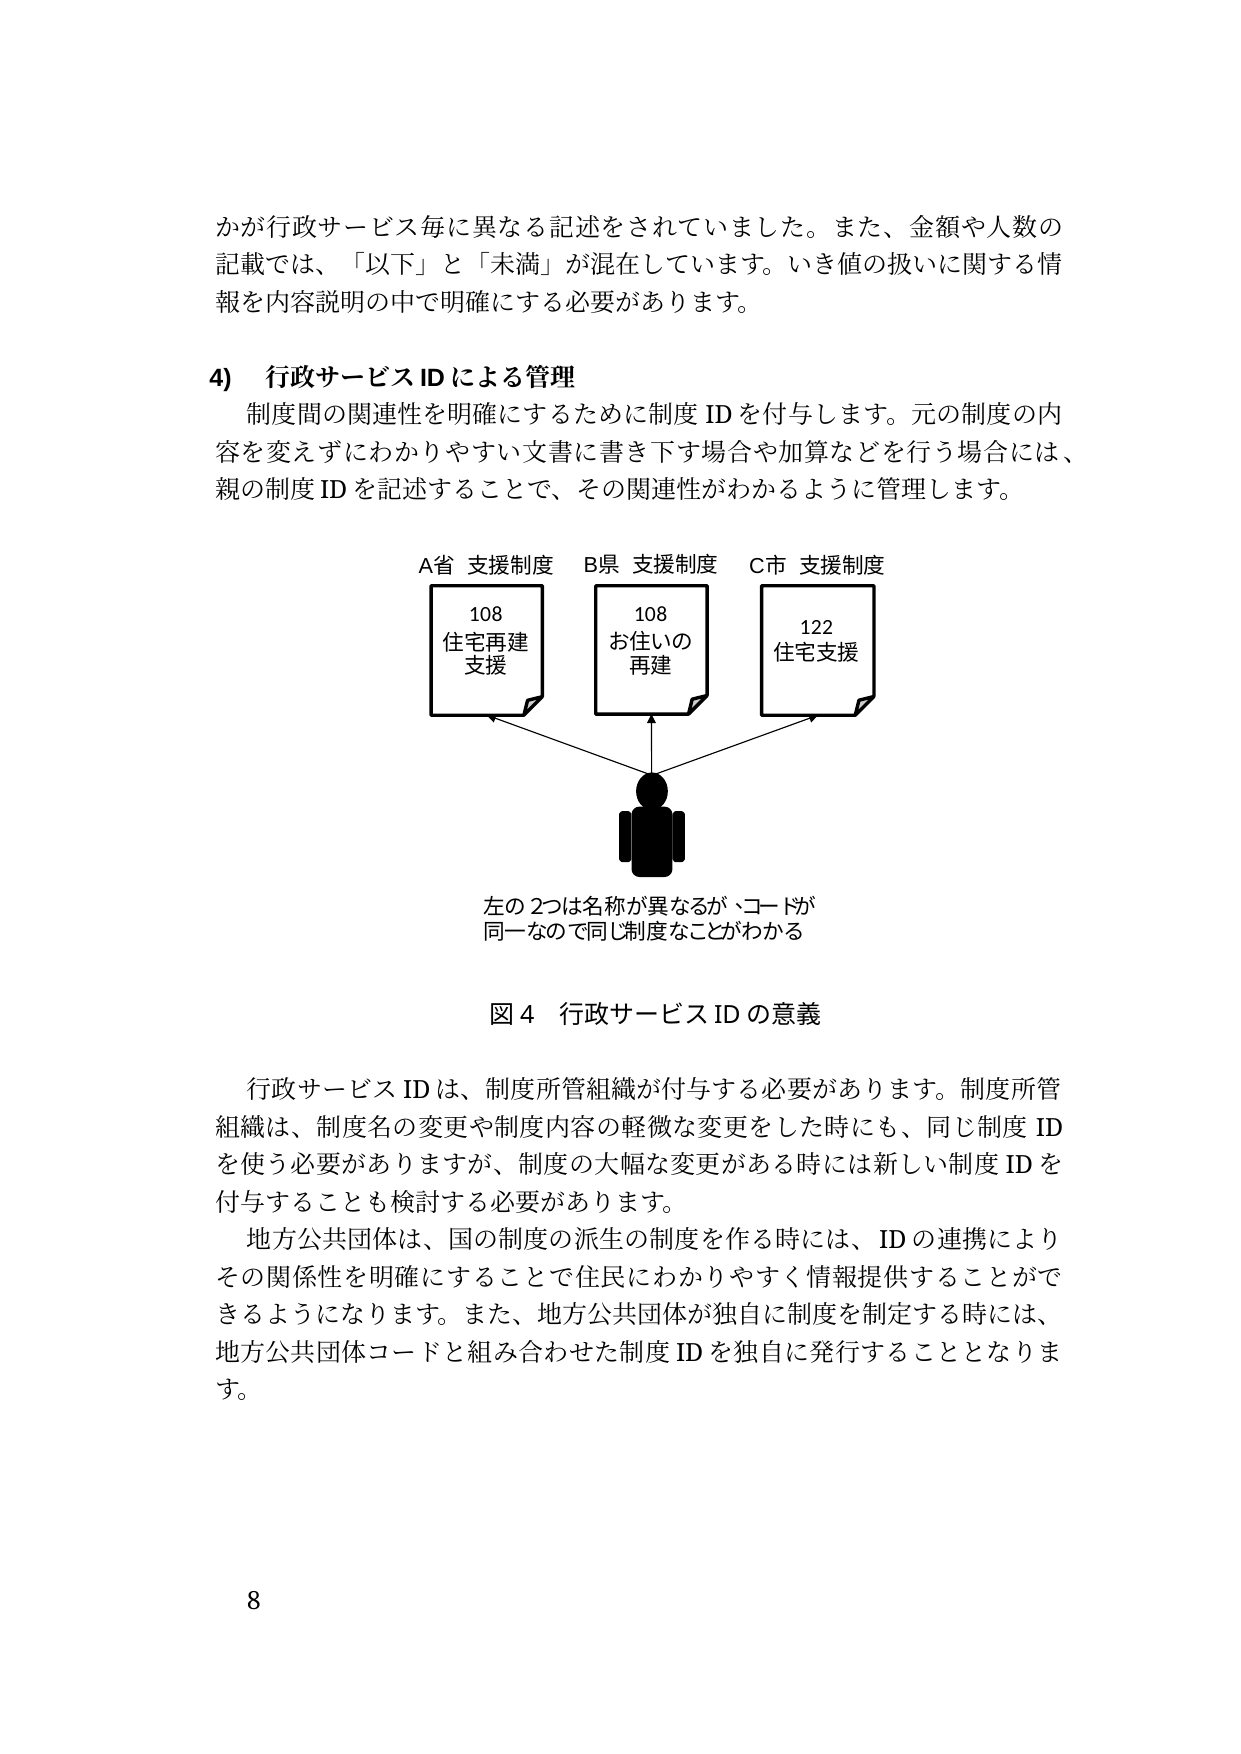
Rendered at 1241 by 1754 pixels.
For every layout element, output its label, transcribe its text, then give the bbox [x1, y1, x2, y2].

subtitle 行政サービスIDによる管理 [177, 357, 1063, 394]
text 行政サービスIDは、制度所管組織が付与する必要があります。制度所管組織は、制度名の変更や制度内容の軽微な変更をした時にも、同じ制度IDを使う必要がありますが、制度の大幅な変更がある時には新しい制度IDを付与することも検討する必要があります。 [215, 1069, 1063, 1219]
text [215, 207, 1063, 319]
text 地方公共団体は、国の制度の派生の制度を作る時には、IDの連携によりその関係性を明確にすることで住民にわかりやすく情報提供することができるようになります。また、地方公共団体が独自に制度を制定する時には、地方公共団体コードと組み合わせた制度IDを独自に発行することとなります。 [215, 1219, 1063, 1407]
text 制度間の関連性を明確にするために制度IDを付与します。元の制度の内容を変えずにわかりやすい文書に書き下す場合や加算などを行う場合には、親の制度IDを記述することで、その関連性がわかるように管理します。 [215, 394, 1063, 507]
text 図 4 行政サービスIDの意義 [215, 994, 1063, 1032]
